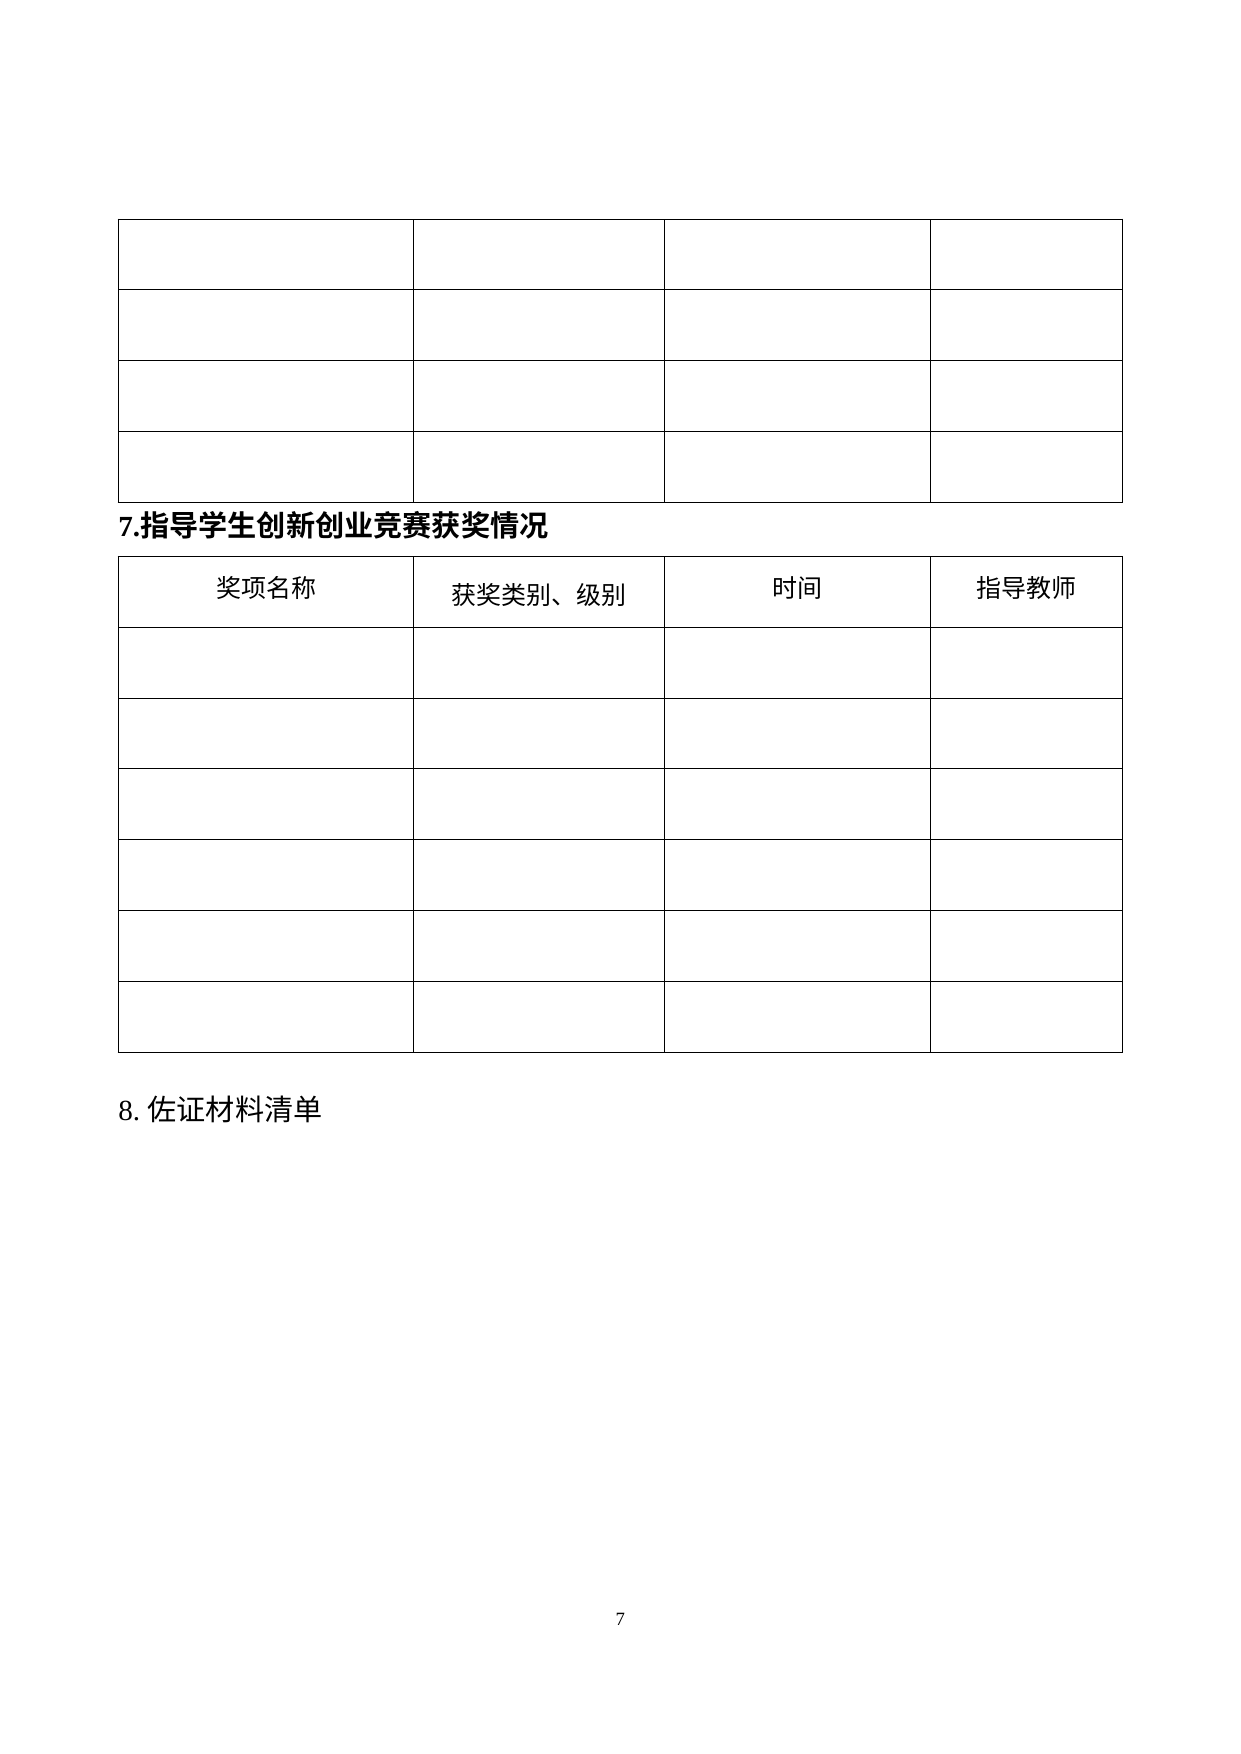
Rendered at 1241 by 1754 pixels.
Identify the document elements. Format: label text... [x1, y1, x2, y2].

table_cell [931, 699, 1122, 768]
table_cell [665, 699, 930, 768]
text 8. 佐证材料清单 [118, 1086, 1122, 1128]
table_cell [414, 840, 664, 910]
table_cell [665, 911, 930, 981]
table_cell [414, 911, 664, 981]
table_cell [119, 290, 413, 360]
table_cell [119, 769, 413, 839]
table_cell [414, 769, 664, 839]
table_cell [665, 628, 930, 697]
table_cell [931, 290, 1122, 360]
table_header 奖项名称 [119, 557, 413, 627]
table_cell [665, 220, 930, 289]
table_cell [414, 432, 664, 502]
table_cell [665, 432, 930, 502]
table_cell [119, 840, 413, 910]
table_cell [414, 361, 664, 431]
table_header 时间 [665, 557, 930, 627]
table_cell [119, 699, 413, 768]
table_cell [665, 769, 930, 839]
table_cell [931, 982, 1122, 1052]
table_header 指导教师 [931, 557, 1122, 627]
table_cell [931, 628, 1122, 697]
table_cell [414, 628, 664, 697]
table_cell [119, 982, 413, 1052]
table_cell [931, 840, 1122, 910]
table_cell [931, 769, 1122, 839]
table_cell [119, 361, 413, 431]
table_header 获奖类别、级别 [414, 557, 664, 627]
table_cell [931, 220, 1122, 289]
table_cell [414, 290, 664, 360]
table_cell [931, 432, 1122, 502]
table_cell [414, 220, 664, 289]
table_cell [665, 982, 930, 1052]
table_cell [119, 432, 413, 502]
table_cell [414, 699, 664, 768]
text 7.指导学生创新创业竞赛获奖情况 [118, 503, 1122, 545]
table_cell [414, 982, 664, 1052]
table_cell [931, 361, 1122, 431]
table_cell [119, 220, 413, 289]
table_cell [665, 290, 930, 360]
table_cell [119, 628, 413, 697]
table_cell [665, 361, 930, 431]
table_cell [665, 840, 930, 910]
table_cell [119, 911, 413, 981]
table_cell [931, 911, 1122, 981]
